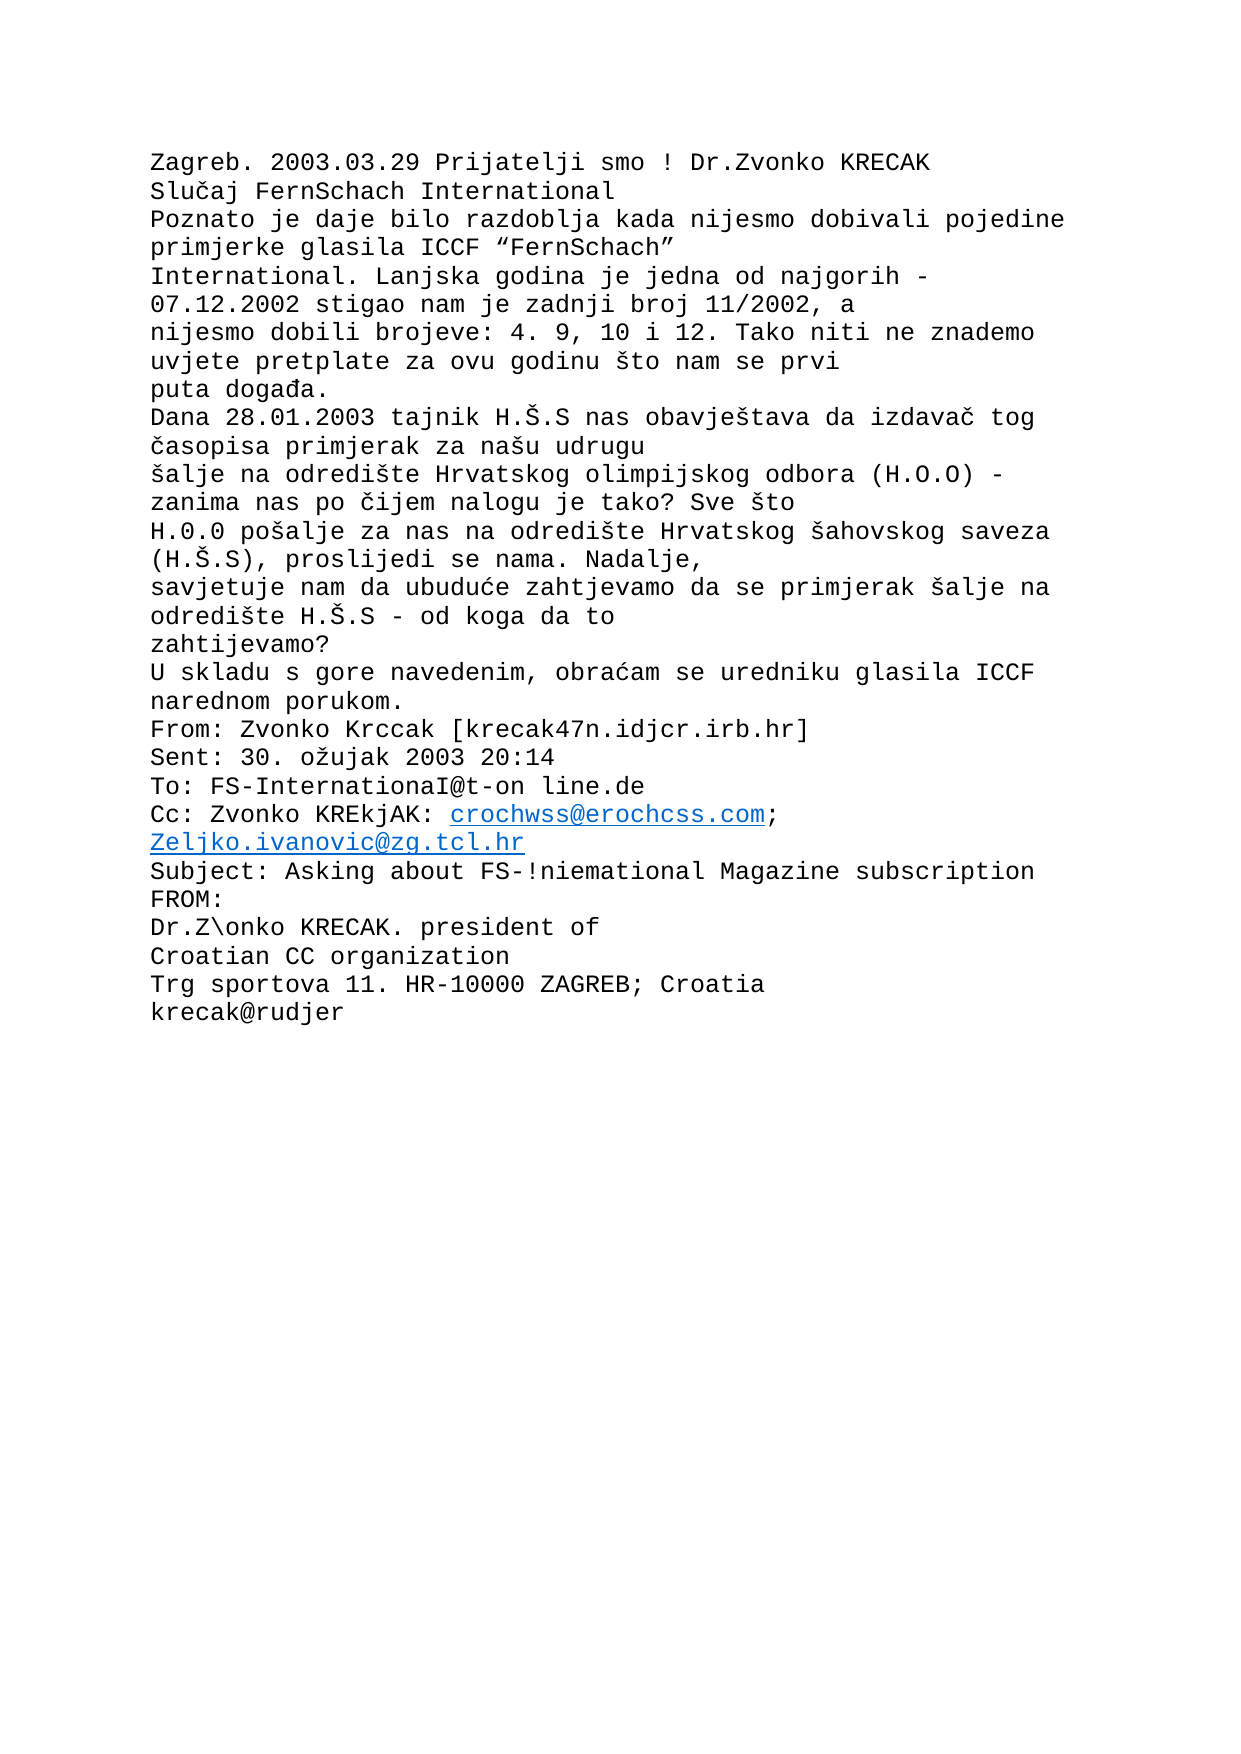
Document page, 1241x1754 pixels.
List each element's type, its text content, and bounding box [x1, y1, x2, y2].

text Dr.Z\onko KRECAK. president of [150, 915, 1090, 943]
text H.0.0 pošalje za nas na odredište Hrvatskog šahovskog saveza (H.Š.S), proslijedi se nama. Nadalje, savjetuje nam da ubuduće zahtjevamo da se primjerak šalje na odredište H.Š.S - od koga da to zahtijevamo? [150, 518, 1090, 660]
text Slučaj FernSchach International [150, 178, 1090, 207]
text Croatian CC organization [150, 943, 1090, 972]
text Subject: Asking about FS-!niemational Magazine subscription [150, 858, 1090, 887]
text FROM: [150, 887, 1090, 915]
text U skladu s gore navedenim, obraćam se uredniku glasila ICCF narednom porukom. [150, 660, 1090, 717]
text From: Zvonko Krccak [krecak47n.idjcr.irb.hr] [150, 717, 1090, 745]
text Cc: Zvonko KREkjAK: crochwss@erochcss.com; Zeljko.ivanovic@zg.tcl.hr [150, 802, 1090, 858]
text Poznato je daje bilo razdoblja kada nijesmo dobivali pojedine primjerke glasila ICCF “FernSchach” International. Lanjska godina je jedna od najgorih - 07.12.2002 stigao nam je zadnji broj 11/2002, a nijesmo dobili brojeve: 4. 9, 10 i 12. Tako niti ne znademo uvjete pretplate za ovu godinu što nam se prvi puta događa. [150, 207, 1090, 405]
text krecak@rudjer [150, 1000, 1090, 1028]
text Sent: 30. ožujak 2003 20:14 To: FS-InternationaI@t-on line.de [150, 745, 1090, 802]
text Zagreb. 2003.03.29 Prijatelji smo ! Dr.Zvonko KRECAK [150, 150, 1090, 178]
text Trg sportova 11. HR-10000 ZAGREB; Croatia [150, 972, 1090, 1000]
text Dana 28.01.2003 tajnik H.Š.S nas obavještava da izdavač tog časopisa primjerak za našu udrugu šalje na odredište Hrvatskog olimpijskog odbora (H.O.O) - zanima nas po čijem nalogu je tako? Sve što [150, 405, 1090, 518]
